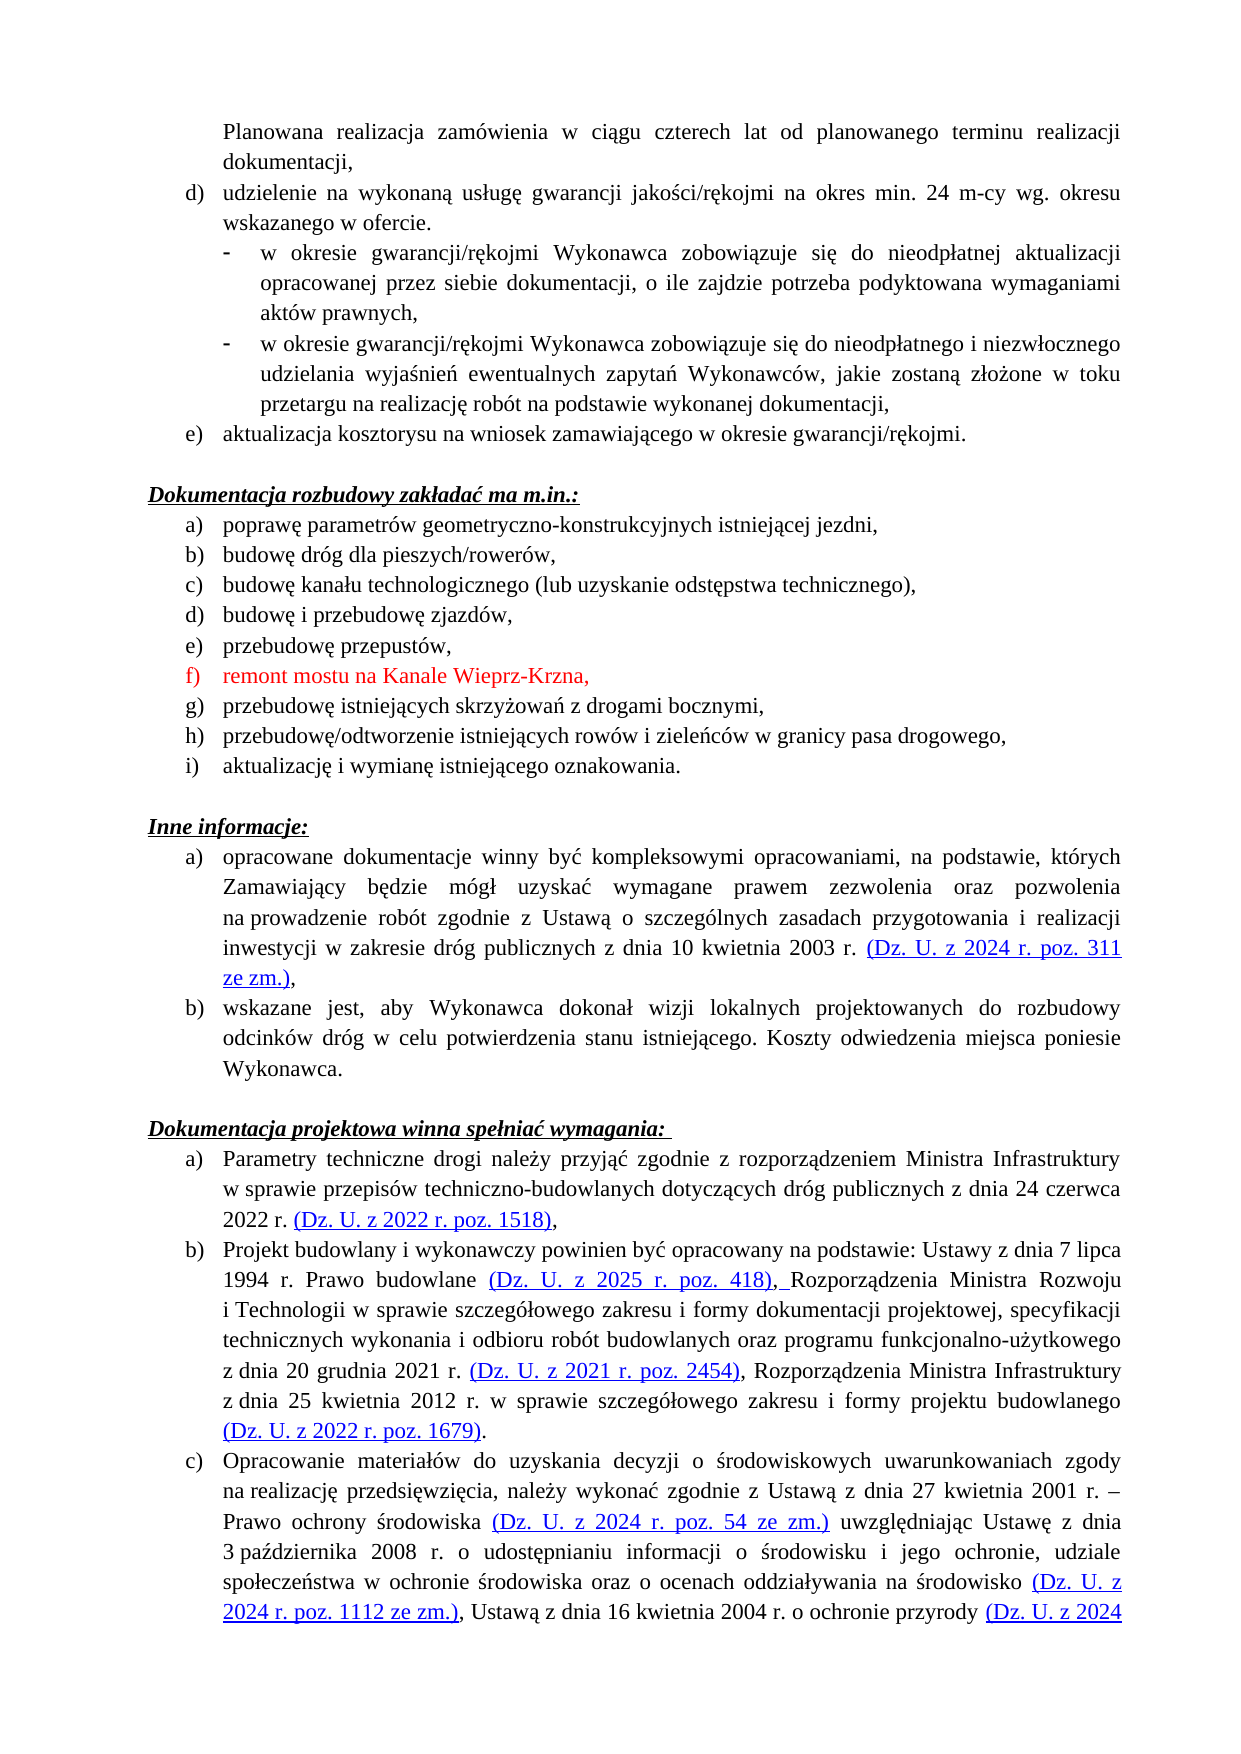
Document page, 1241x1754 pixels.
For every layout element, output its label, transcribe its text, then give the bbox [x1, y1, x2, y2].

list opracowane dokumentacje winny być kompleksowymi opracowaniami, na podstawie, których Zamawiający będzie mógł uzyskać wymagane prawem zezwolenia oraz pozwolenia na prowadzenie robót zgodnie z Ustawą o szczególnych zasadach przygotowania i realizacji inwestycji w zakresie dróg publicznych z dnia 10 kwietnia 2003 r. (Dz. U. z 2024 r. poz. 311 ze zm.), [185, 843, 1122, 990]
list w okresie gwarancji/rękojmi Wykonawca zobowiązuje się do nieodpłatnej aktualizacji opracowanej przez siebie dokumentacji, o ile zajdzie potrzeba podyktowana wymaganiami aktów prawnych, [223, 239, 1122, 326]
list budowę i przebudowę zjazdów, [185, 601, 1122, 628]
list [185, 1447, 1122, 1625]
text Dokumentacja rozbudowy zakładać ma m.in.: [148, 481, 1122, 507]
list w okresie gwarancji/rękojmi Wykonawca zobowiązuje się do nieodpłatnego i niezwłocznego udzielania wyjaśnień ewentualnych zapytań Wykonawców, jakie zostaną złożone w toku przetargu na realizację robót na podstawie wykonanej dokumentacji, [223, 329, 1122, 416]
text Dokumentacja projektowa winna spełniać wymagania: [148, 1115, 1122, 1141]
list aktualizację i wymianę istniejącego oznakowania. [185, 752, 1122, 779]
list wskazane jest, aby Wykonawca dokonał wizji lokalnych projektowanych do rozbudowy odcinków dróg w celu potwierdzenia stanu istniejącego. Koszty odwiedzenia miejsca poniesie Wykonawca. [185, 994, 1122, 1081]
list udzielenie na wykonaną usługę gwarancji jakości/rękojmi na okres min. 24 m-cy wg. okresu wskazanego w ofercie. [185, 178, 1122, 235]
list aktualizacja kosztorysu na wniosek zamawiającego w okresie gwarancji/rękojmi. [185, 420, 1122, 447]
list budowę dróg dla pieszych/rowerów, [185, 541, 1122, 567]
list Projekt budowlany i wykonawczy powinien być opracowany na podstawie: Ustawy z dnia 7 lipca 1994 r. Prawo budowlane (Dz. U. z 2025 r. poz. 418), Rozporządzenia Ministra Rozwoju i Technologii w sprawie szczegółowego zakresu i formy dokumentacji projektowej, specyfikacji technicznych wykonania i odbioru robót budowlanych oraz programu funkcjonalno-użytkowego z dnia 20 grudnia 2021 r. (Dz. U. z 2021 r. poz. 2454), Rozporządzenia Ministra Infrastruktury z dnia 25 kwietnia 2012 r. w sprawie szczegółowego zakresu i formy projektu budowlanego (Dz. U. z 2022 r. poz. 1679). [185, 1236, 1122, 1443]
list remont mostu na Kanale Wieprz-Krzna, [185, 662, 1122, 688]
list przebudowę/odtworzenie istniejących rowów i zieleńców w granicy pasa drogowego, [185, 722, 1122, 749]
list budowę kanału technologicznego (lub uzyskanie odstępstwa technicznego), [185, 571, 1122, 598]
list poprawę parametrów geometryczno-konstrukcyjnych istniejącej jezdni, [185, 511, 1122, 537]
text Inne informacje: [148, 813, 1122, 839]
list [185, 118, 1122, 175]
list Parametry techniczne drogi należy przyjąć zgodnie z rozporządzeniem Ministra Infrastruktury w sprawie przepisów techniczno-budowlanych dotyczących dróg publicznych z dnia 24 czerwca 2022 r. (Dz. U. z 2022 r. poz. 1518), [185, 1145, 1122, 1232]
list przebudowę istniejących skrzyżowań z drogami bocznymi, [185, 692, 1122, 718]
list przebudowę przepustów, [185, 632, 1122, 658]
